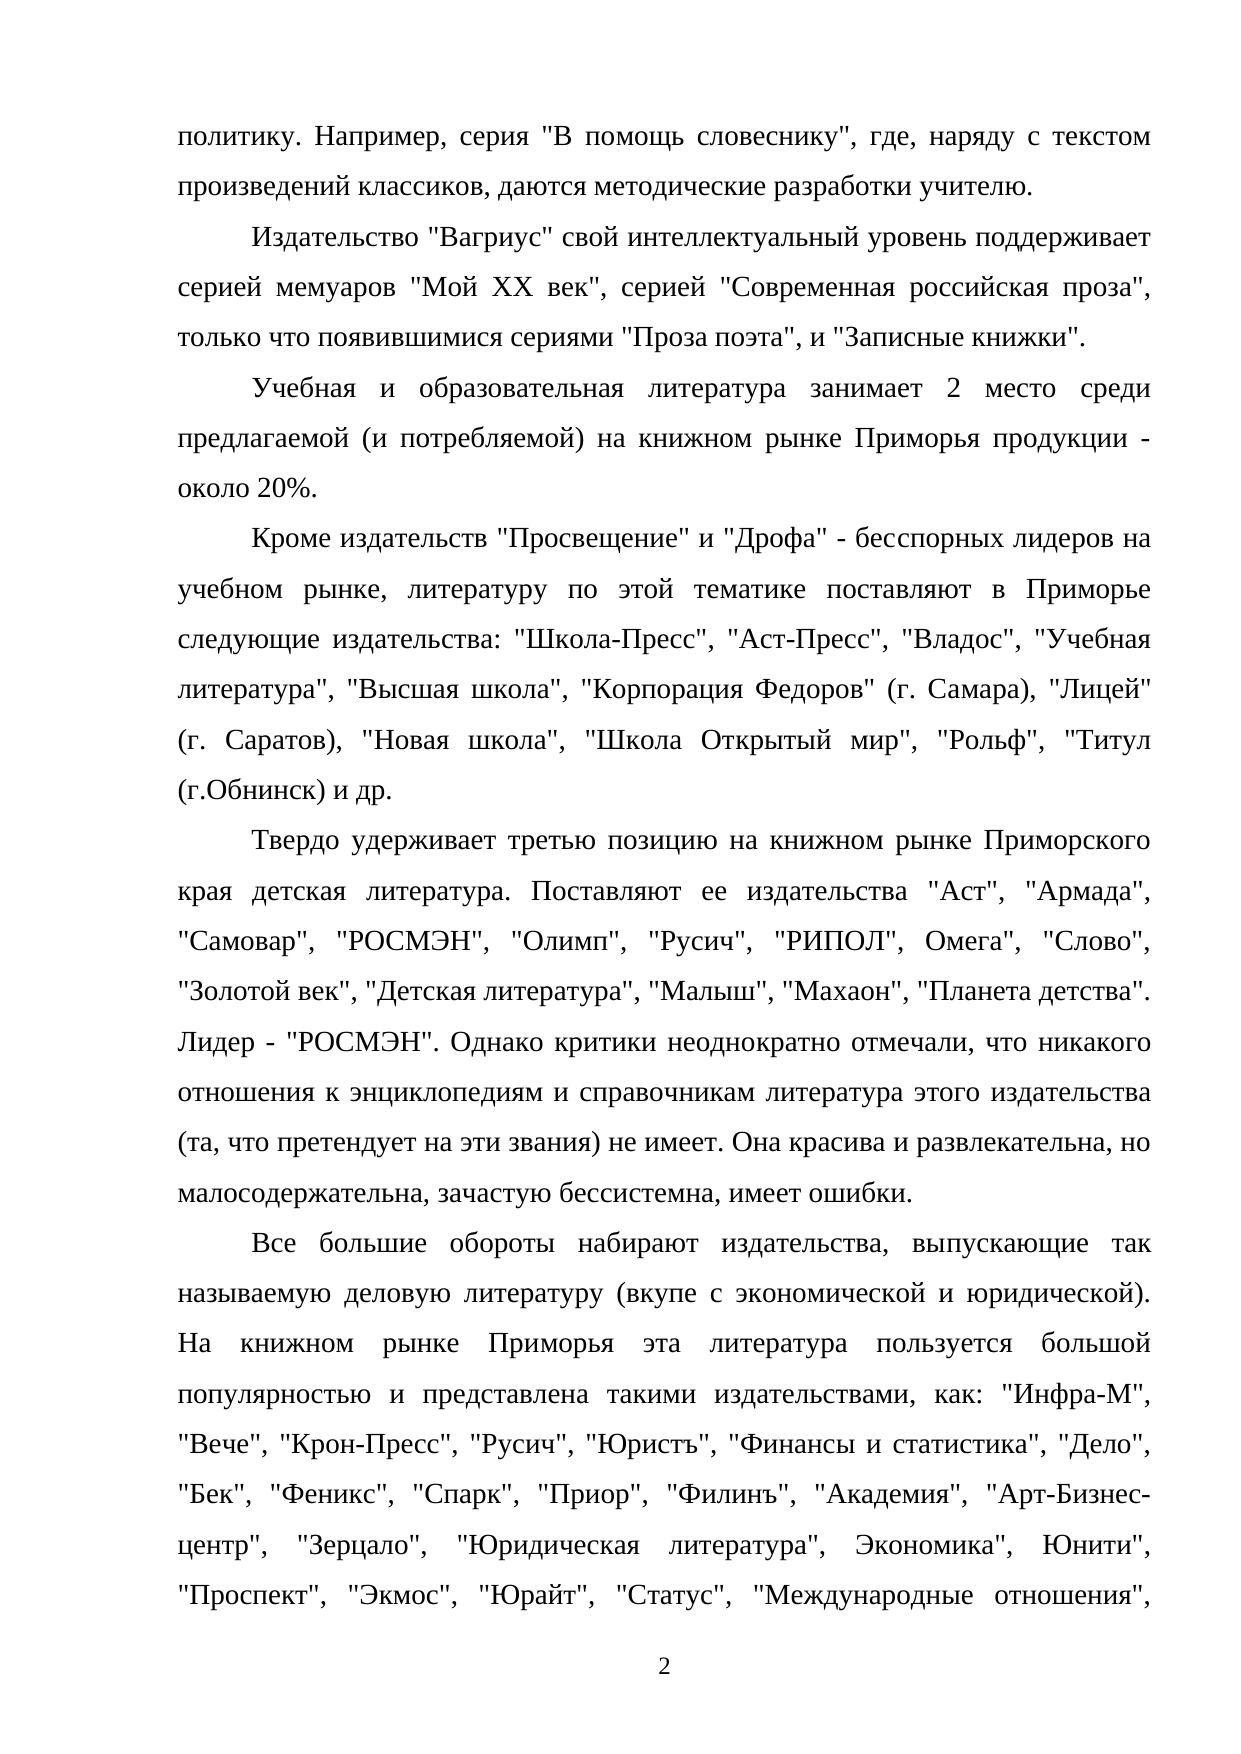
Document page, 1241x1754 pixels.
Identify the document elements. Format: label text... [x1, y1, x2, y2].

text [177, 118, 1152, 202]
text Твердо удерживает третью позицию на книжном рынке Приморского края детская литература. Поставляют ее издательства "Аст", "Армада", "Самовар", "РОСМЭН", "Олимп", "Русич", "РИПОЛ", Омега", "Слово", "Золотой век", "Детская литература", "Малыш", "Махаон", "Планета детства". Лидер - "РОСМЭН". Однако критики неоднократно отмечали, что никакого отношения к энциклопедиям и справочникам литература этого издательства (та, что претендует на эти звания) не имеет. Она красива и развлекательна, но малосодержательна, зачастую бессистемна, имеет ошибки. [177, 822, 1152, 1208]
text Кроме издательств "Просвещение" и "Дрофа" - бесспорных лидеров на учебном рынке, литературу по этой тематике поставляют в Приморье следующие издательства: "Школа-Пресс", "Аст-Пресс", "Владос", "Учебная литература", "Высшая школа", "Корпорация Федоров" (г. Самара), "Лицей" (г. Саратов), "Новая школа", "Школа Открытый мир", "Рольф", "Титул (г.Обнинск) и др. [177, 521, 1152, 806]
text Учебная и образовательная литература занимает 2 место среди предлагаемой (и потребляемой) на книжном рынке Приморья продукции - около 20%. [177, 370, 1152, 504]
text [177, 1225, 1152, 1611]
text Издательство "Вагриус" свой интеллектуальный уровень поддерживает серией мемуаров "Мой XX век", серией "Современная российская проза", только что появившимися сериями "Проза поэта", и "Записные книжки". [177, 219, 1152, 353]
